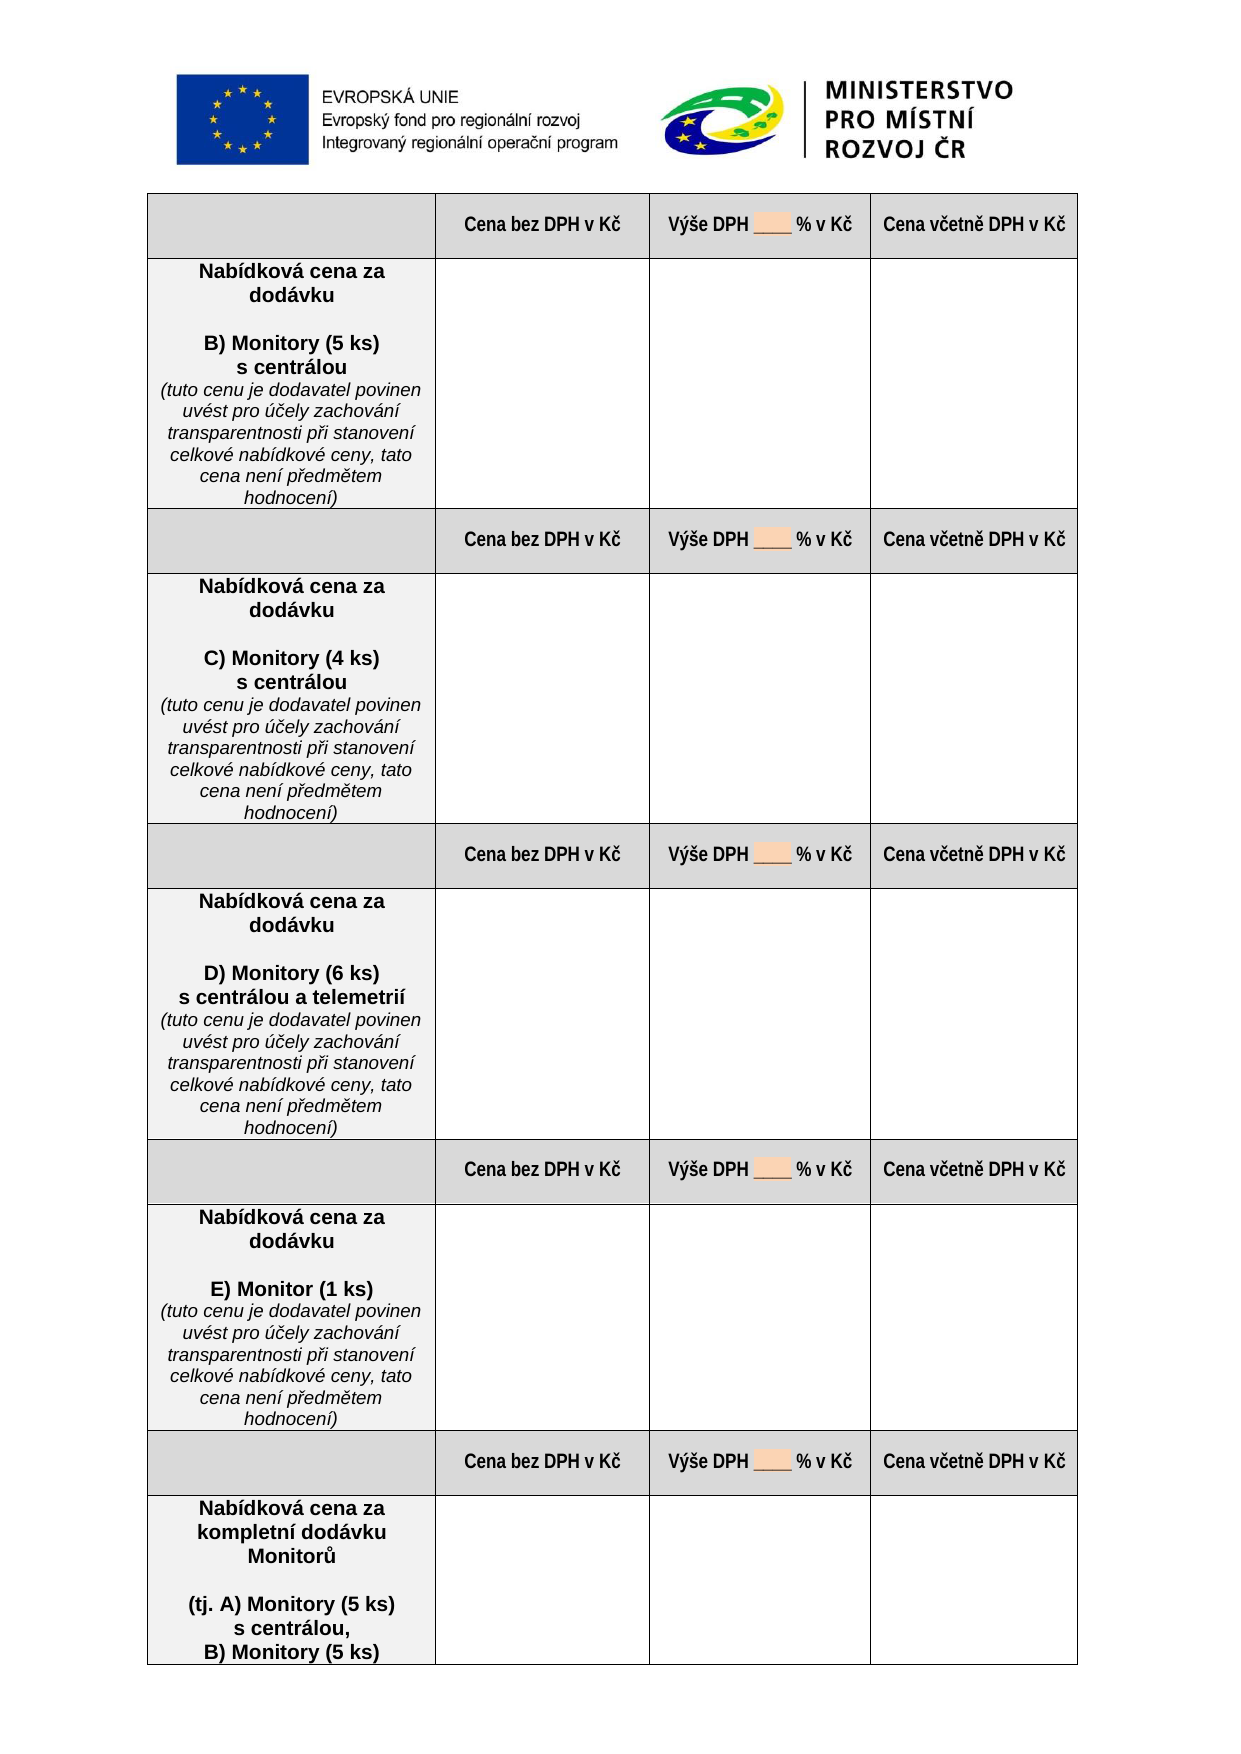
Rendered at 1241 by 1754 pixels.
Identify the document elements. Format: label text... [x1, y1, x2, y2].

table_cell Cena včetně DPH v Kč [871, 1140, 1077, 1203]
table_cell [871, 574, 1077, 823]
table_cell Cena včetně DPH v Kč [871, 194, 1077, 258]
table_cell [871, 1205, 1077, 1430]
table_cell [650, 1496, 870, 1664]
table_cell [650, 574, 870, 823]
table_cell Výše DPH ____ % v Kč [650, 1431, 870, 1495]
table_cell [148, 1496, 435, 1664]
table_cell [650, 889, 870, 1138]
table_cell [148, 509, 435, 573]
table_cell [650, 1205, 870, 1430]
table_cell Výše DPH ____ % v Kč [650, 1140, 870, 1203]
table_cell [148, 1431, 435, 1495]
table_cell Nabídková cena za dodávku D) Monitory (6 ks) s centrálou a telemetrií (tuto cenu je dodavatel povinen uvést pro účely zachování transparentnosti při stanovení celkové nabídkové ceny, tato cena není předmětem hodnocení) [148, 889, 435, 1138]
table_cell Nabídková cena za dodávku E) Monitor (1 ks) (tuto cenu je dodavatel povinen uvést pro účely zachování transparentnosti při stanovení celkové nabídkové ceny, tato cena není předmětem hodnocení) [148, 1205, 435, 1430]
table_cell Nabídková cena za dodávku C) Monitory (4 ks) s centrálou (tuto cenu je dodavatel povinen uvést pro účely zachování transparentnosti při stanovení celkové nabídkové ceny, tato cena není předmětem hodnocení) [148, 574, 435, 823]
table_cell [436, 574, 649, 823]
table_cell [148, 194, 435, 258]
table_cell [871, 259, 1077, 508]
table_cell Výše DPH ____ % v Kč [650, 194, 870, 258]
table_cell [148, 824, 435, 888]
table_cell Nabídková cena za dodávku B) Monitory (5 ks) s centrálou (tuto cenu je dodavatel povinen uvést pro účely zachování transparentnosti při stanovení celkové nabídkové ceny, tato cena není předmětem hodnocení) [148, 259, 435, 508]
table_cell Výše DPH ____ % v Kč [650, 824, 870, 888]
table_cell [436, 259, 649, 508]
table_cell [436, 1205, 649, 1430]
table_cell Výše DPH ____ % v Kč [650, 509, 870, 573]
table_cell Cena bez DPH v Kč [436, 1431, 649, 1495]
table_cell [650, 259, 870, 508]
table_cell [871, 1496, 1077, 1664]
table_cell Cena bez DPH v Kč [436, 824, 649, 888]
table_cell Cena včetně DPH v Kč [871, 824, 1077, 888]
table_cell Cena bez DPH v Kč [436, 509, 649, 573]
table_cell Cena bez DPH v Kč [436, 1140, 649, 1203]
table_cell [871, 889, 1077, 1138]
table_cell [436, 889, 649, 1138]
table_cell [148, 1140, 435, 1203]
table_cell Cena bez DPH v Kč [436, 194, 649, 258]
table_cell [436, 1496, 649, 1664]
table_cell Cena včetně DPH v Kč [871, 509, 1077, 573]
table_cell Cena včetně DPH v Kč [871, 1431, 1077, 1495]
